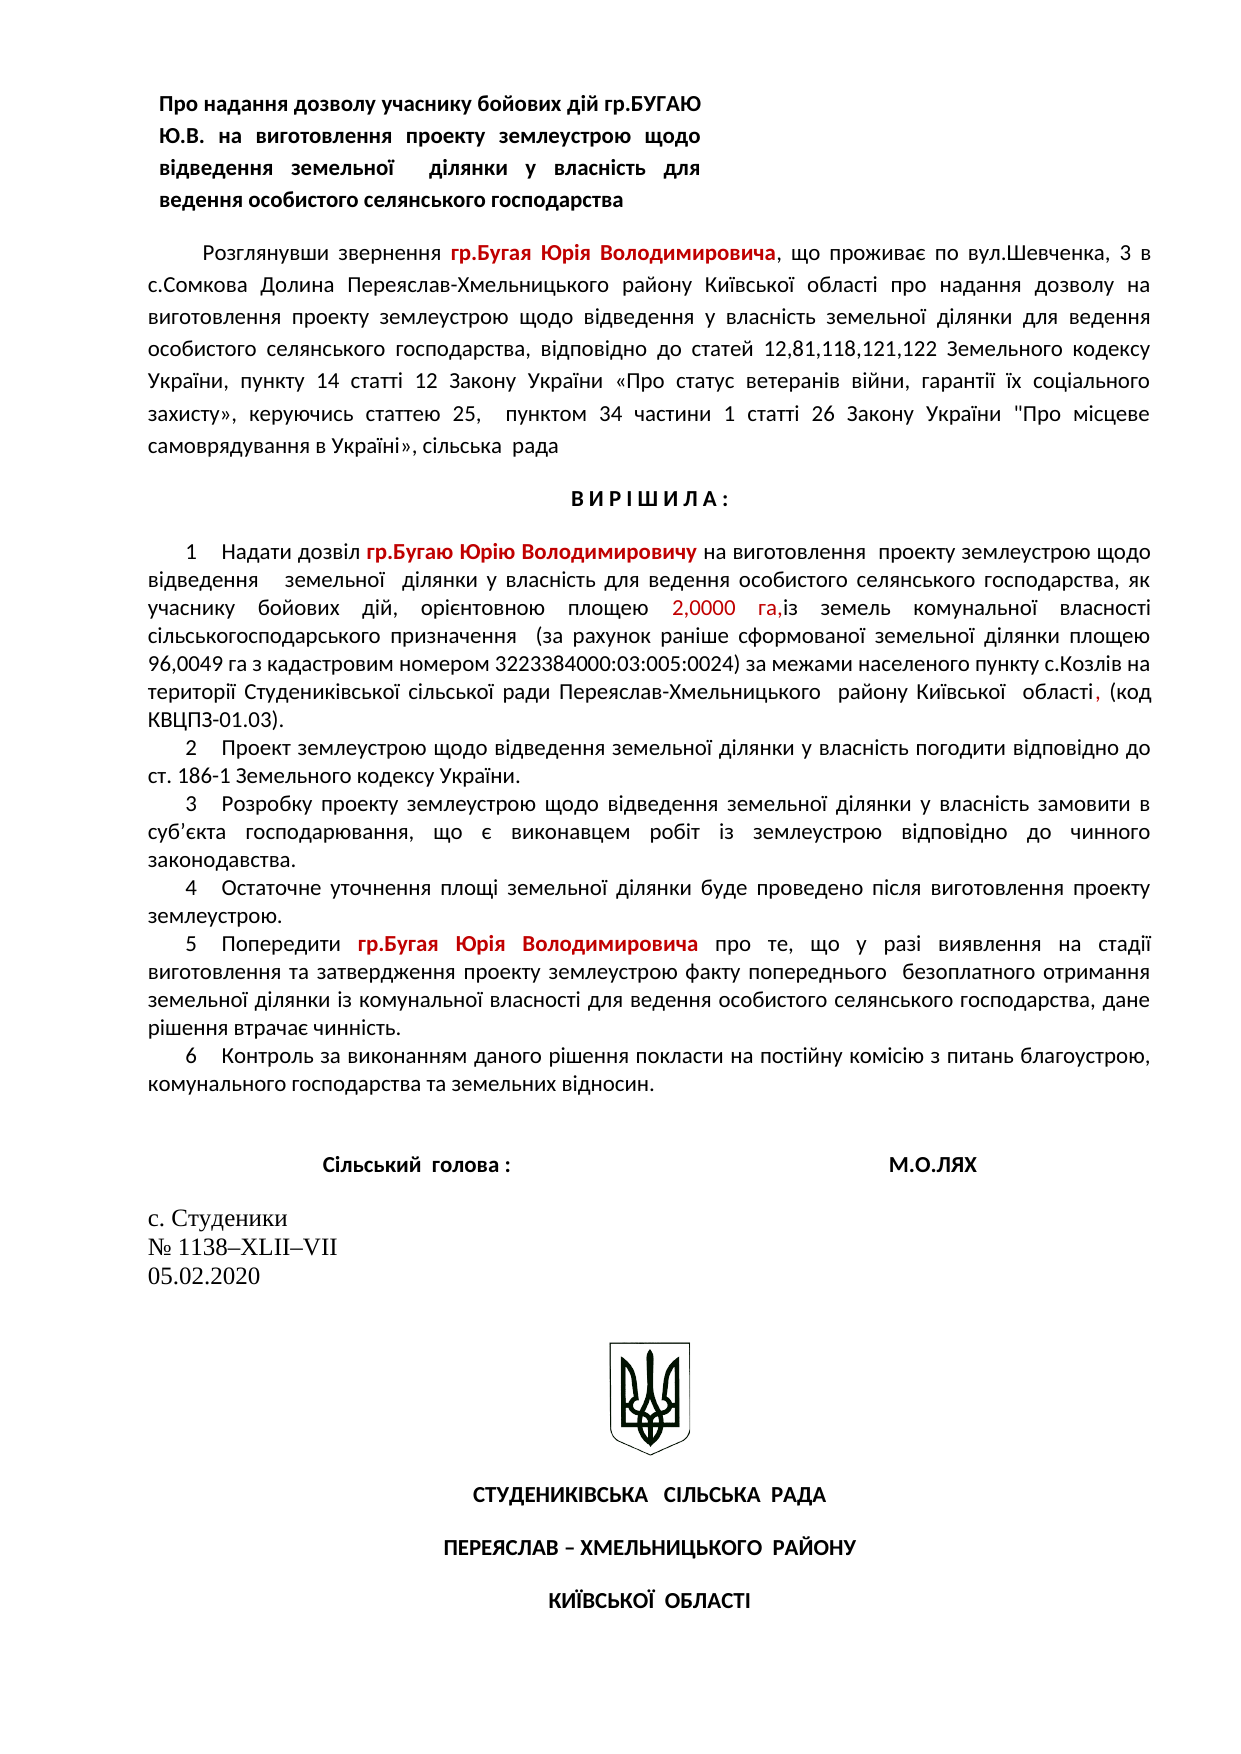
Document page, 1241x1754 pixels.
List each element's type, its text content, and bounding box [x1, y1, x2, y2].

text ПЕРЕЯСЛАВ – ХМЕЛЬНИЦЬКОГО РАЙОНУ [148, 1533, 1152, 1561]
list Попередити гр.Бугая Юрія Володимировича про те, що у разі виявлення на стадії виготовлення та затвердження проекту землеустрою факту попереднього безоплатного отримання земельної ділянки із комунальної власності для ведення особистого селянського господарства, дане рішення втрачає чинність. [148, 929, 1152, 1041]
text Розглянувши звернення гр.Бугая Юрія Володимировича, що проживає по вул.Шевченка, 3 в с.Сомкова Долина Переяслав-Хмельницького району Київської області про надання дозволу на виготовлення проекту землеустрою щодо відведення у власність земельної ділянки для ведення особистого селянського господарства, відповідно до статей 12,81,118,121,122 Земельного кодексу України, пункту 14 статті 12 Закону України «Про статус ветеранів війни, гарантії їх соціального захисту», керуючись статтею 25, пунктом 34 частини 1 статті 26 Закону України "Про місцеве самоврядування в Україні», сільська рада [148, 238, 1152, 459]
text № 1138–XLІІ–VІІ [148, 1232, 1152, 1261]
text В И Р І Ш И Л А : [148, 484, 1152, 512]
list Проект землеустрою щодо відведення земельної ділянки у власність погодити відповідно до ст. 186-1 Земельного кодексу України. [148, 733, 1152, 789]
text с. Студеники [148, 1203, 1152, 1232]
list Надати дозвіл гр.Бугаю Юрію Володимировичу на виготовлення проекту землеустрою щодо відведення земельної ділянки у власність для ведення особистого селянського господарства, як учаснику бойових дій, орієнтовною площею 2,0000 га,із земель комунальної власності сільськогосподарського призначення (за рахунок раніше сформованої земельної ділянки площею 96,0049 га з кадастровим номером 3223384000:03:005:0024) за межами населеного пункту с.Козлів на території Студениківської сільської ради Переяслав-Хмельницького району Київської області, (код КВЦПЗ-01.03). [148, 537, 1152, 733]
text Сільський голова : М.О.ЛЯХ [148, 1151, 1152, 1178]
text СТУДЕНИКІВСЬКА СІЛЬСЬКА РАДА [148, 1480, 1152, 1508]
table_header Про надання дозволу учаснику бойових дій гр.БУГАЮ Ю.В. на виготовлення проекту землеустрою щодо відведення земельної ділянки у власність для ведення особистого селянського господарства [148, 89, 712, 238]
list Розробку проекту землеустрою щодо відведення земельної ділянки у власність замовити в суб’єкта господарювання, що є виконавцем робіт із землеустрою відповідно до чинного законодавства. [148, 789, 1152, 873]
list Остаточне уточнення площі земельної ділянки буде проведено після виготовлення проекту землеустрою. [148, 873, 1152, 929]
list Контроль за виконанням даного рішення покласти на постійну комісію з питань благоустрою, комунального господарства та земельних відносин. [148, 1041, 1152, 1097]
picture [609, 1342, 691, 1456]
text 05.02.2020 [148, 1261, 1152, 1290]
text КИЇВСЬКОЇ ОБЛАСТІ [148, 1586, 1152, 1614]
